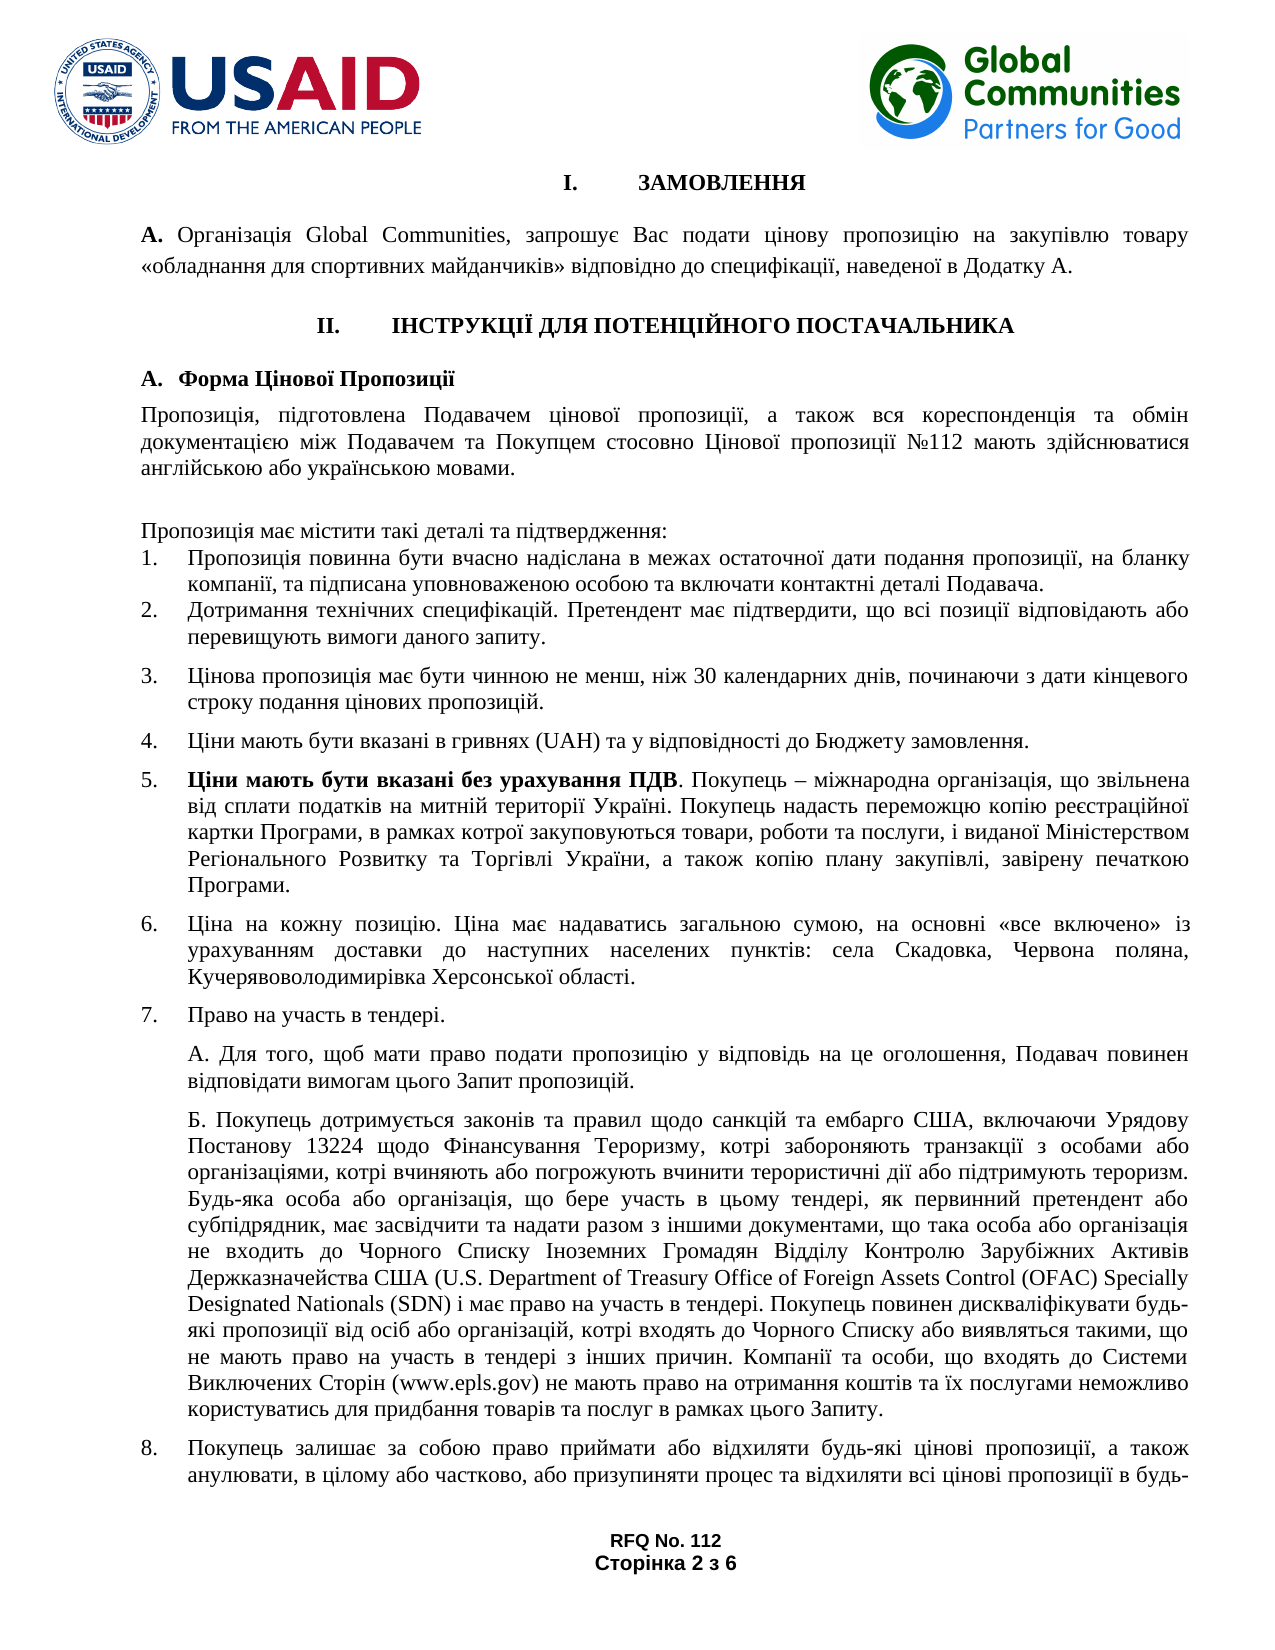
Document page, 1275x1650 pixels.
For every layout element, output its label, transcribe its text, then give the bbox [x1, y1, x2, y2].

list Форма Цінової Пропозиції [141, 365, 1191, 391]
list Право на участь в тендері. [141, 1002, 1191, 1028]
text Пропозиція, підготовлена Подавачем цінової пропозиції, а також вся кореспонденція та обмін документацією між Подавачем та Покупцем стосовно Цінової пропозиції №112 мають здійснюватися англійською або українською мовами. [141, 402, 1191, 481]
list Ціни мають бути вказані в гривнях (UAH) та у відповідності до Бюджету замовлення. [141, 727, 1191, 753]
list Дотримання технічних специфікацій. Претендент має підтвердити, що всі позиції відповідають або перевищують вимоги даного запиту. [141, 596, 1191, 649]
picture [41, 17, 427, 161]
text А. Для того, щоб мати право подати пропозицію у відповідь на це оголошення, Подавач повинен відповідати вимогам цього Запит пропозицій. [187, 1040, 1191, 1093]
list Ціни мають бути вказані без урахування ПДВ. Покупець – міжнародна організація, що звільнена від сплати податків на митній території Україні. Покупець надасть переможцю копію реєстраційної картки Програми, в рамках котрої закуповуються товари, роботи та послуги, і виданої Міністерством Регіонального Розвитку та Торгівлі України, а також копію плану закупівлі, завірену печаткою Програми. [141, 766, 1191, 897]
text Б. Покупець дотримується законів та правил щодо санкцій та ембарго США, включаючи Урядову Постанову 13224 щодо Фінансування Тероризму, котрі забороняють транзакції з особами або організаціями, котрі вчиняють або погрожують вчинити терористичні дії або підтримують тероризм. Будь-яка особа або організація, що бере участь в цьому тендері, як первинний претендент або субпідрядник, має засвідчити та надати разом з іншими документами, що така особа або організація не входить до Чорного Списку Іноземних Громадян Відділу Контролю Зарубіжних Активів Держказначейства США (U.S. Department of Treasury Office of Foreign Assets Control (OFAC) Specially Designated Nationals (SDN) і має право на участь в тендері. Покупець повинен дискваліфікувати будь-які пропозиції від осіб або організацій, котрі входять до Чорного Списку або виявляться такими, що не мають право на участь в тендері з інших причин. Компанії та особи, що входять до Системи Виключених Сторін (www.epls.gov) не мають право на отримання коштів та їх послугами неможливо користуватись для придбання товарів та послуг в рамках цього Запиту. [187, 1106, 1191, 1422]
text A. Організація Global Communities, запрошує Вас подати цінову пропозицію на закупівлю товару «обладнання для спортивних майданчиків» відповідно до специфікації, наведеної в Додатку А. [141, 221, 1191, 278]
list Цінова пропозиція має бути чинною не менш, ніж 30 календарних днів, починаючи з дати кінцевого строку подання цінових пропозицій. [141, 662, 1191, 714]
list Ціна на кожну позицію. Ціна має надаватись загальною сумою, на основні «все включено» із урахуванням доставки до наступних населених пунктів: села Скадовка, Червона поляна, Кучерявоволодимирівка Херсонської області. [141, 910, 1191, 989]
list ЗАМОВЛЕННЯ [178, 169, 1191, 195]
picture [858, 33, 1190, 150]
list Пропозиція повинна бути вчасно надіслана в межах остаточної дати подання пропозиції, на бланку компанії, та підписана уповноваженою особою та включати контактні деталі Подавача. [141, 544, 1191, 596]
text Пропозиція має містити такі деталі та підтвердження: [141, 517, 1191, 544]
text II. ІНСТРУКЦІЇ ДЛЯ ПОТЕНЦІЙНОГО ПОСТАЧАЛЬНИКА [141, 312, 1191, 338]
